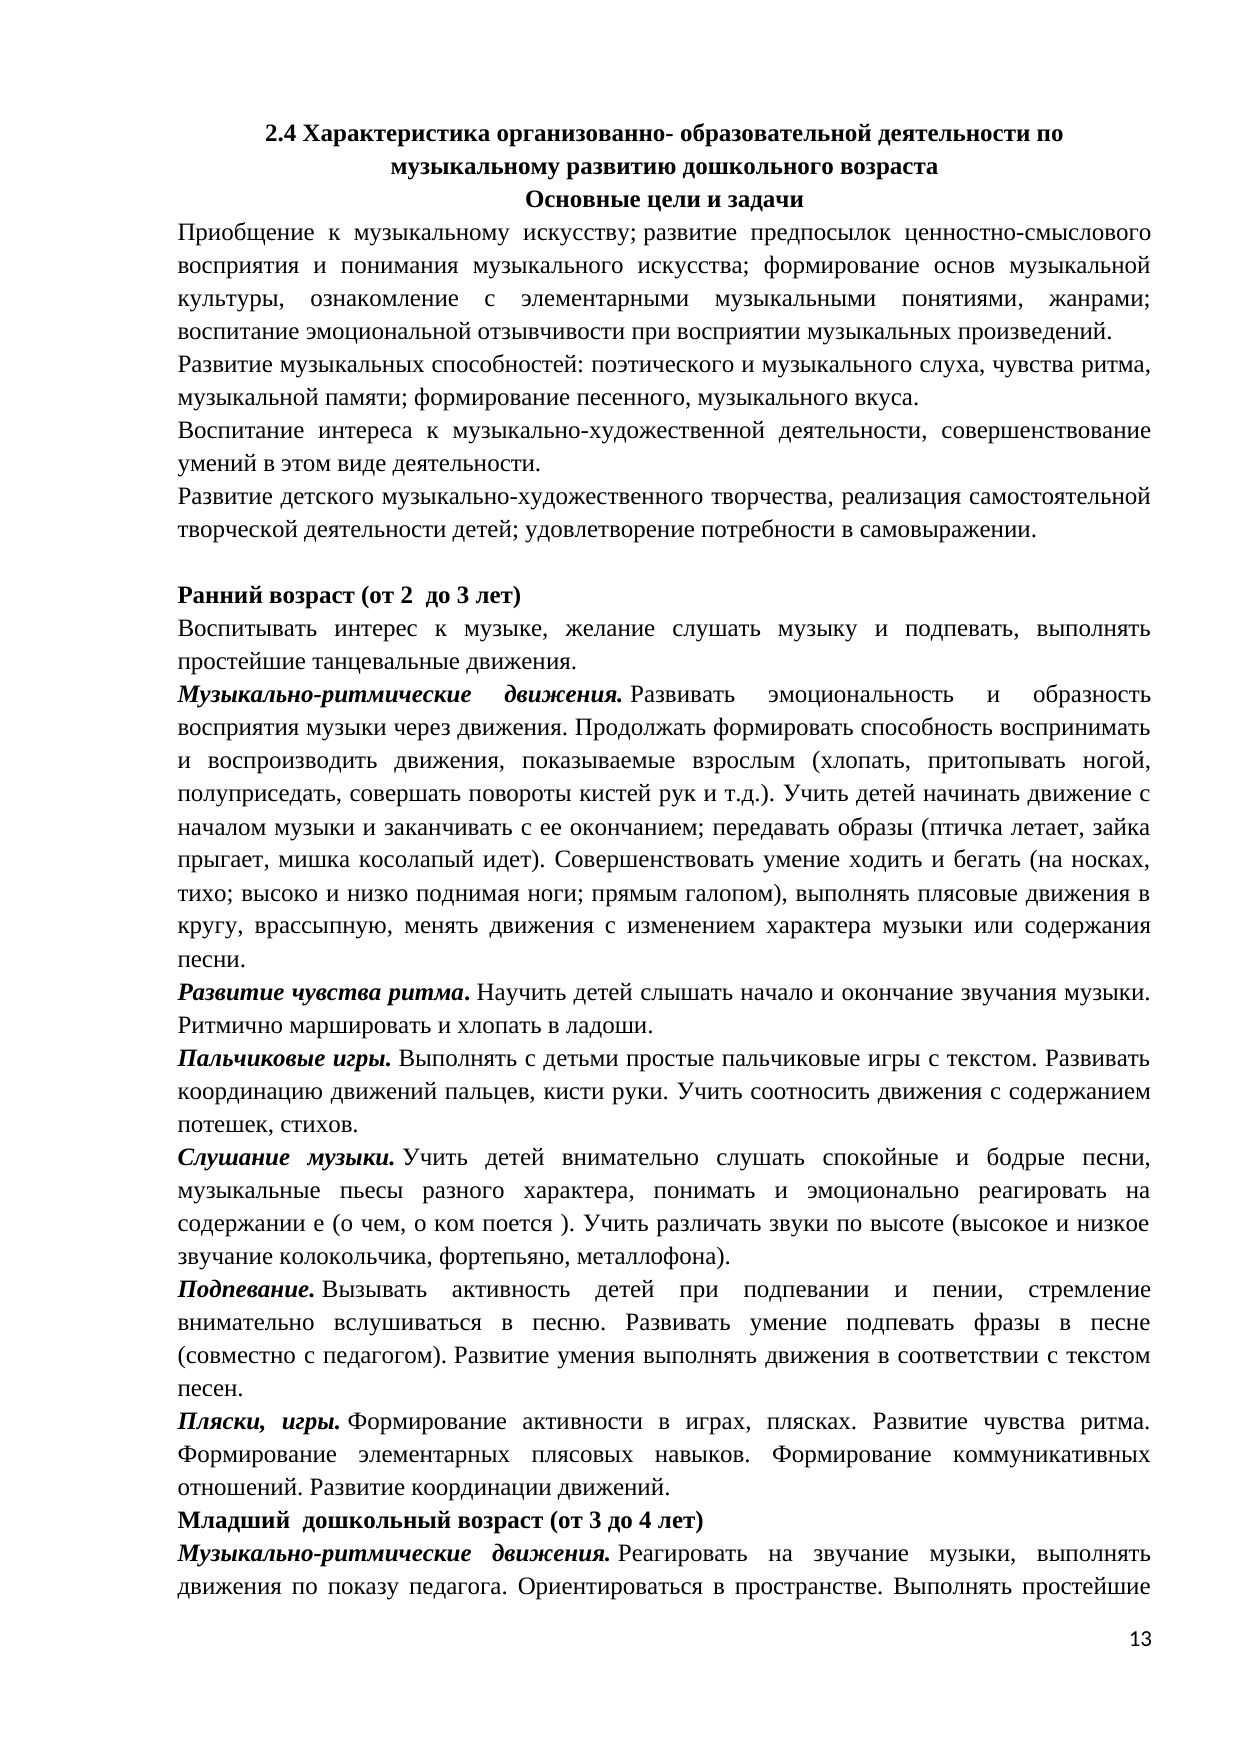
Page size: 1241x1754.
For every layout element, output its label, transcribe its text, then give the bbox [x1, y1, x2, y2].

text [177, 1538, 1152, 1600]
text Пляски, игры. Формирование активности в играх, плясках. Развитие чувства ритма. Формирование элементарных плясовых навыков. Формирование коммуникативных отношений. Развитие координации движений. [177, 1406, 1152, 1501]
text Младший дошкольный возраст (от 3 до 4 лет) [177, 1505, 1152, 1534]
text Ранний возраст (от 2 до 3 лет) [177, 580, 1152, 609]
text музыкальному развитию дошкольного возраста [177, 151, 1152, 180]
text Развитие чувства ритма. Научить детей слышать начало и окончание звучания музыки. Ритмично маршировать и хлопать в ладоши. [177, 977, 1152, 1038]
text Основные цели и задачи [177, 184, 1152, 213]
text Воспитывать интерес к музыке, желание слушать музыку и подпевать, выполнять простейшие танцевальные движения. [177, 613, 1152, 675]
text Подпевание. Вызывать активность детей при подпевании и пении, стремление внимательно вслушиваться в песню. Развивать умение подпевать фразы в песне (совместно с педагогом). Развитие умения выполнять движения в соответствии с текстом песен. [177, 1274, 1152, 1402]
text Слушание музыки. Учить детей внимательно слушать спокойные и бодрые песни, музыкальные пьесы разного характера, понимать и эмоционально реагировать на содержании е (о чем, о ком поется ). Учить различать звуки по высоте (высокое и низкое звучание колокольчика, фортепьяно, металлофона). [177, 1142, 1152, 1269]
text Музыкально-ритмические движения. Развивать эмоциональность и образность восприятия музыки через движения. Продолжать формировать способность воспринимать и воспроизводить движения, показываемые взрослым (хлопать, притопывать ногой, полуприседать, совершать повороты кистей рук и т.д.). Учить детей начинать движение с началом музыки и заканчивать с ее окончанием; передавать образы (птичка летает, зайка прыгает, мишка косолапый идет). Совершенствовать умение ходить и бегать (на носках, тихо; высоко и низко поднимая ноги; прямым галопом), выполнять плясовые движения в кругу, врассыпную, менять движения с изменением характера музыки или содержания песни. [177, 679, 1152, 972]
text Воспитание интереса к музыкально-художественной деятельности, совершенствование умений в этом виде деятельности. [177, 415, 1152, 477]
text Развитие детского музыкально-художественного творчества, реализация самостоятельной творческой деятельности детей; удовлетворение потребности в самовыражении. [177, 481, 1152, 543]
text Пальчиковые игры. Выполнять с детьми простые пальчиковые игры с текстом. Развивать координацию движений пальцев, кисти руки. Учить соотносить движения с содержанием потешек, стихов. [177, 1043, 1152, 1137]
text Приобщение к музыкальному искусству; развитие предпосылок ценностно-смыслового восприятия и понимания музыкального искусства; формирование основ музыкальной культуры, ознакомление с элементарными музыкальными понятиями, жанрами; воспитание эмоциональной отзывчивости при восприятии музыкальных произведений. [177, 217, 1152, 345]
text 2.4 Характеристика организованно- образовательной деятельности по [177, 118, 1152, 147]
text Развитие музыкальных способностей: поэтического и музыкального слуха, чувства ритма, музыкальной памяти; формирование песенного, музыкального вкуса. [177, 349, 1152, 411]
